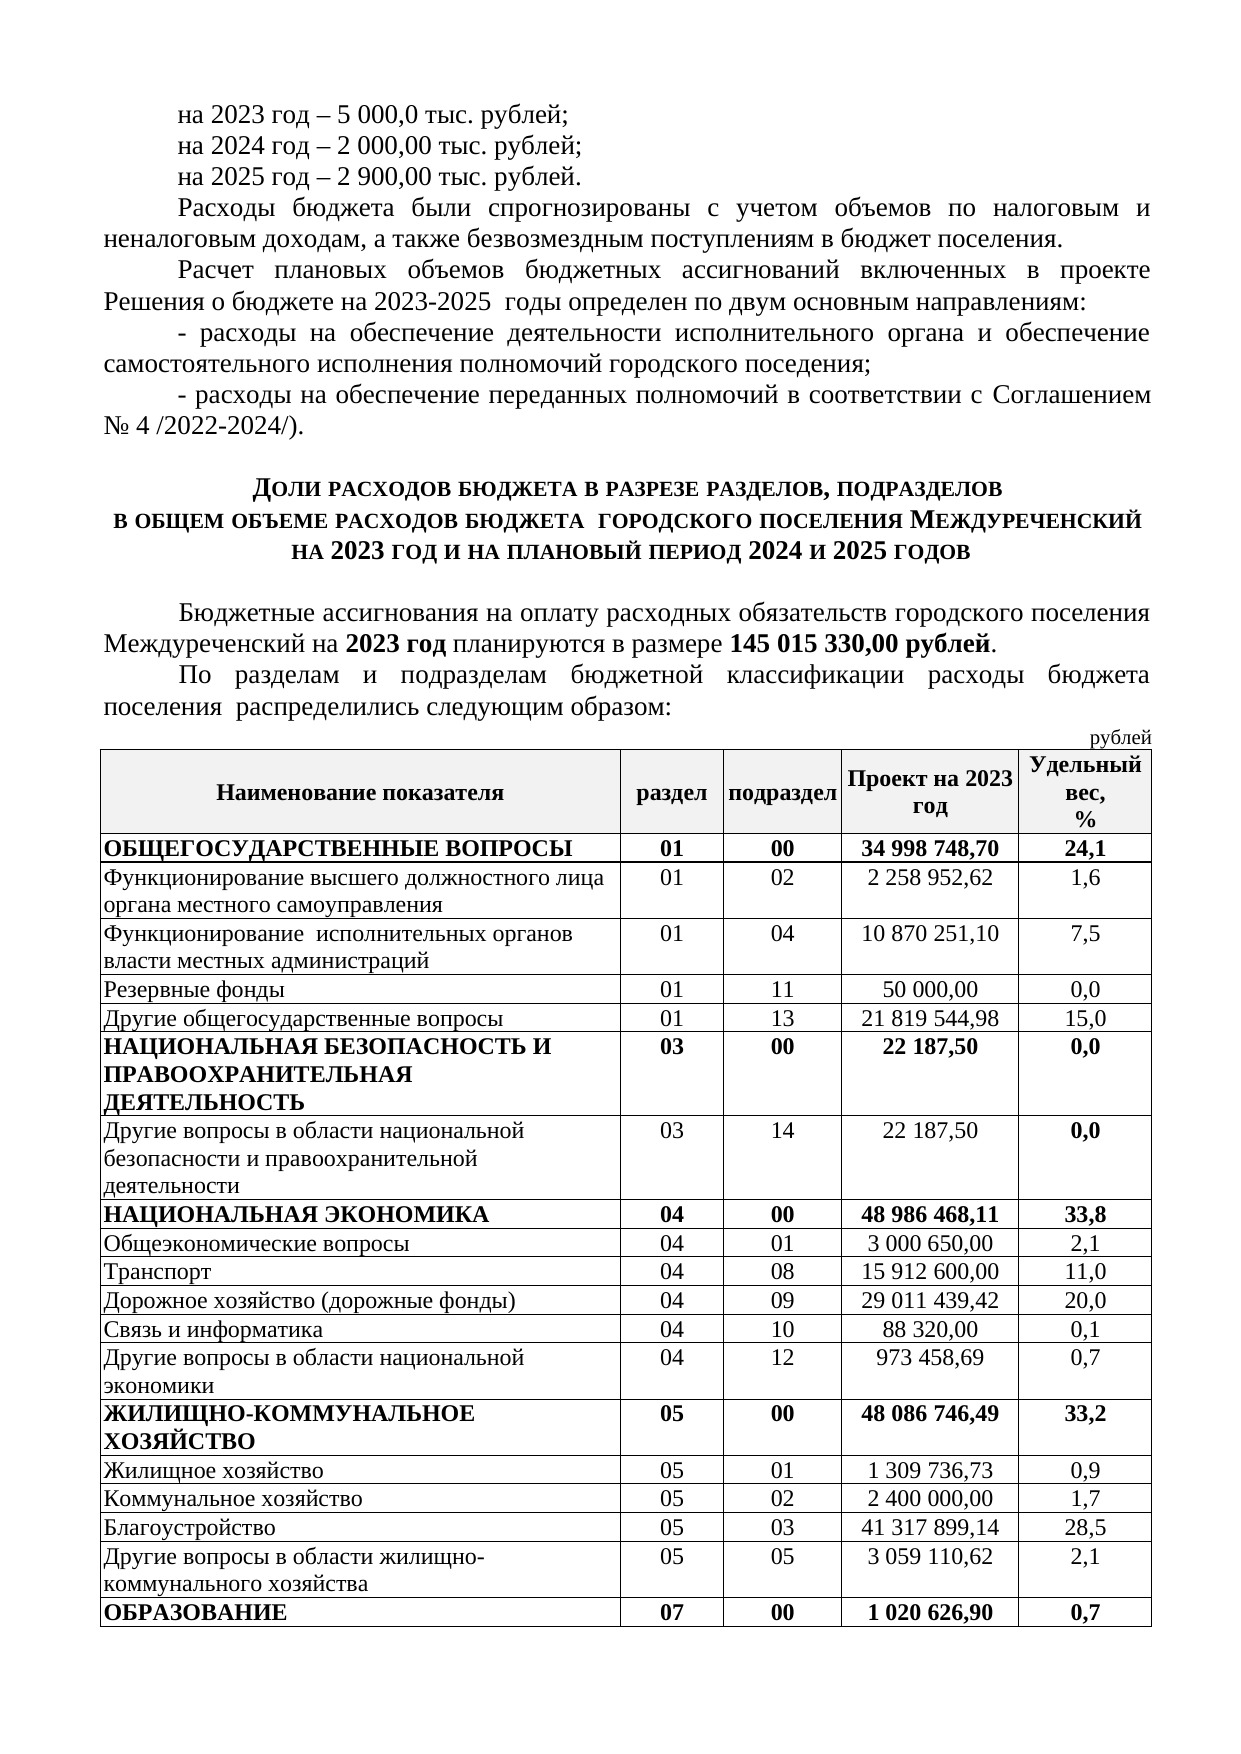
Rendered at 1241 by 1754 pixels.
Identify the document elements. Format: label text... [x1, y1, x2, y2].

table_cell ЖИЛИЩНО-КОММУНАЛЬНОЕ ХОЗЯЙСТВО [101, 1400, 620, 1455]
table_header Проект на 2023 год [842, 750, 1018, 833]
table_cell НАЦИОНАЛЬНАЯ ЭКОНОМИКА [101, 1200, 620, 1228]
table_cell 03 [724, 1513, 841, 1541]
table_cell Функционирование высшего должностного лица органа местного самоуправления [101, 863, 620, 918]
table_cell 33,2 [1019, 1400, 1151, 1455]
table_cell 41 317 899,14 [842, 1513, 1018, 1541]
table_cell 34 998 748,70 [842, 834, 1018, 861]
table_cell 04 [621, 1286, 723, 1313]
table_cell Общеэкономические вопросы [101, 1229, 620, 1256]
text на 2025 год – 2 900,00 тыс. рублей. [177, 160, 1152, 191]
table_cell 28,5 [1019, 1513, 1151, 1541]
table_cell 04 [621, 1257, 723, 1285]
table_cell Другие вопросы в области национальной безопасности и правоохранительной деятельности [101, 1116, 620, 1199]
table_cell 24,1 [1019, 834, 1151, 861]
table_cell 1 309 736,73 [842, 1456, 1018, 1483]
table_cell 05 [621, 1484, 723, 1512]
table_cell 1 020 626,90 [842, 1598, 1018, 1626]
table_cell 07 [621, 1598, 723, 1626]
table_cell 05 [621, 1513, 723, 1541]
table_cell 0,0 [1019, 975, 1151, 1003]
table_cell 05 [621, 1400, 723, 1455]
table_cell 973 458,69 [842, 1343, 1018, 1398]
table_cell 14 [724, 1116, 841, 1199]
table_cell ОБЩЕГОСУДАРСТВЕННЫЕ ВОПРОСЫ [101, 834, 620, 861]
table_cell 09 [724, 1286, 841, 1313]
table_header Наименование показателя [101, 750, 620, 833]
table_cell 05 [724, 1542, 841, 1597]
table_cell 00 [724, 1200, 841, 1228]
table_cell 2,1 [1019, 1542, 1151, 1597]
table_cell 7,5 [1019, 919, 1151, 974]
table_cell 05 [621, 1542, 723, 1597]
table_cell 33,8 [1019, 1200, 1151, 1228]
table_cell 01 [724, 1456, 841, 1483]
table_cell Коммунальное хозяйство [101, 1484, 620, 1512]
table_cell 13 [724, 1004, 841, 1031]
table_cell 1,7 [1019, 1484, 1151, 1512]
table_cell 0,1 [1019, 1315, 1151, 1342]
table_cell 10 870 251,10 [842, 919, 1018, 974]
table_cell 2 258 952,62 [842, 863, 1018, 918]
table_cell 15,0 [1019, 1004, 1151, 1031]
table_cell 21 819 544,98 [842, 1004, 1018, 1031]
table_cell 01 [621, 834, 723, 861]
table_cell Другие вопросы в области национальной экономики [101, 1343, 620, 1398]
table_cell Функционирование исполнительных органов власти местных администраций [101, 919, 620, 974]
table_cell 01 [621, 1004, 723, 1031]
table_cell 01 [621, 863, 723, 918]
table_cell 15 912 600,00 [842, 1257, 1018, 1285]
table_cell Благоустройство [101, 1513, 620, 1541]
table_cell 01 [621, 975, 723, 1003]
text - расходы на обеспечение деятельности исполнительного органа и обеспечение самостоятельного исполнения полномочий городского поседения; [103, 316, 1152, 378]
table_cell 1,6 [1019, 863, 1151, 918]
table_cell 11,0 [1019, 1257, 1151, 1285]
table_cell 03 [621, 1032, 723, 1115]
table_cell 00 [724, 1032, 841, 1115]
text Бюджетные ассигнования на оплату расходных обязательств городского поселения Междуреченский на 2023 год планируются в размере 145 015 330,00 рублей. [103, 596, 1152, 658]
table_cell 02 [724, 1484, 841, 1512]
table_cell Связь и информатика [101, 1315, 620, 1342]
table_cell 02 [724, 863, 841, 918]
table_cell 2 400 000,00 [842, 1484, 1018, 1512]
table_header подраздел [724, 750, 841, 833]
subtitle Доли расходов бюджета в разрезе разделов, подразделов [103, 472, 1152, 503]
table_cell 04 [621, 1200, 723, 1228]
table_cell 08 [724, 1257, 841, 1285]
table_cell 50 000,00 [842, 975, 1018, 1003]
table_cell 00 [724, 1598, 841, 1626]
table_cell 3 059 110,62 [842, 1542, 1018, 1597]
table_cell 11 [724, 975, 841, 1003]
table_cell 0,7 [1019, 1343, 1151, 1398]
table_cell 2,1 [1019, 1229, 1151, 1256]
table_cell 04 [621, 1315, 723, 1342]
table_cell Жилищное хозяйство [101, 1456, 620, 1483]
table_header раздел [621, 750, 723, 833]
table_cell 03 [621, 1116, 723, 1199]
subtitle в общем объеме расходов бюджета городского поселения Междуреченский [103, 503, 1152, 534]
table_cell 05 [621, 1456, 723, 1483]
table_cell 48 986 468,11 [842, 1200, 1018, 1228]
table_cell 12 [724, 1343, 841, 1398]
table_cell 88 320,00 [842, 1315, 1018, 1342]
table_cell Резервные фонды [101, 975, 620, 1003]
table_cell 00 [724, 834, 841, 861]
table_cell 04 [621, 1229, 723, 1256]
table_cell 0,0 [1019, 1116, 1151, 1199]
table_cell 01 [724, 1229, 841, 1256]
table_cell 04 [621, 1343, 723, 1398]
text на 2024 год – 2 000,00 тыс. рублей; [177, 129, 1152, 160]
table_cell 3 000 650,00 [842, 1229, 1018, 1256]
text рублей [103, 725, 1152, 749]
table_cell 0,7 [1019, 1598, 1151, 1626]
table_cell 10 [724, 1315, 841, 1342]
table_cell 48 086 746,49 [842, 1400, 1018, 1455]
text на 2023 год – 5 000,0 тыс. рублей; [177, 98, 1152, 129]
table_cell 22 187,50 [842, 1032, 1018, 1115]
table_cell Другие вопросы в области жилищно-коммунального хозяйства [101, 1542, 620, 1597]
text - расходы на обеспечение переданных полномочий в соответствии с Соглашением № 4 /2022-2024/). [103, 378, 1152, 440]
text Расходы бюджета были спрогнозированы с учетом объемов по налоговым и неналоговым доходам, а также безвозмездным поступлениям в бюджет поселения. [103, 191, 1152, 253]
table_cell 0,0 [1019, 1032, 1151, 1115]
table_cell 0,9 [1019, 1456, 1151, 1483]
text Расчет плановых объемов бюджетных ассигнований включенных в проекте Решения о бюджете на 2023-2025 годы определен по двум основным направлениям: [103, 253, 1152, 316]
table_cell НАЦИОНАЛЬНАЯ БЕЗОПАСНОСТЬ И ПРАВООХРАНИТЕЛЬНАЯ ДЕЯТЕЛЬНОСТЬ [101, 1032, 620, 1115]
table_cell ОБРАЗОВАНИЕ [101, 1598, 620, 1626]
table_cell Транспорт [101, 1257, 620, 1285]
table_cell 29 011 439,42 [842, 1286, 1018, 1313]
table_cell 20,0 [1019, 1286, 1151, 1313]
table_header Удельный вес, % [1019, 750, 1151, 833]
table_cell 01 [621, 919, 723, 974]
table_cell 22 187,50 [842, 1116, 1018, 1199]
subtitle на 2023 год и на плановый период 2024 и 2025 годов [103, 534, 1152, 565]
text По разделам и подразделам бюджетной классификации расходы бюджета поселения распределились следующим образом: [103, 658, 1152, 721]
table_cell 04 [724, 919, 841, 974]
table_cell Дорожное хозяйство (дорожные фонды) [101, 1286, 620, 1313]
table_cell 00 [724, 1400, 841, 1455]
table_cell Другие общегосударственные вопросы [101, 1004, 620, 1031]
